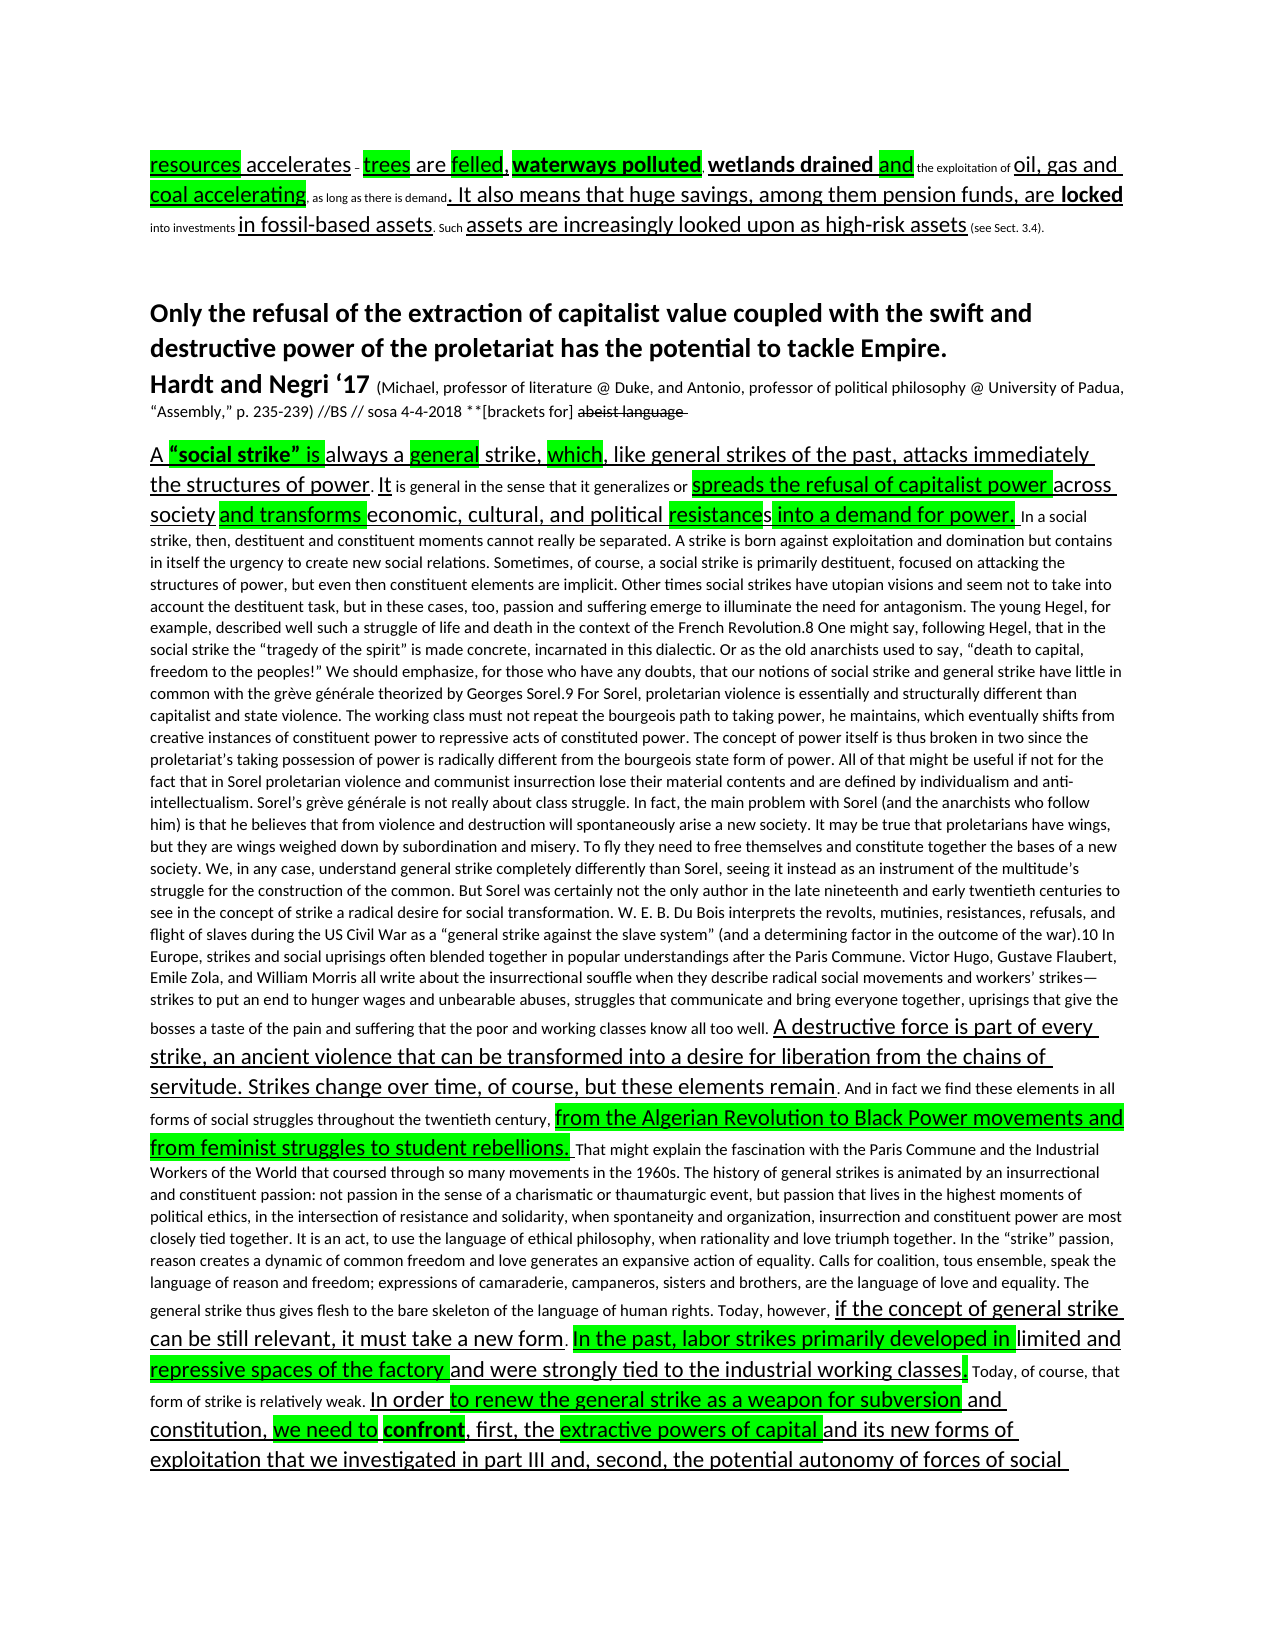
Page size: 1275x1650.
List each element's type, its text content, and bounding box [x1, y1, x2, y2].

subtitle Only the refusal of the extraction of capitalist value coupled with the swift and destructive power of the proletariat has the potential to tackle Empire. [150, 296, 1125, 364]
text Hardt and Negri ‘17 (Michael, professor of literature @ Duke, and Antonio, professor of political philosophy @ University of Padua, “Assembly,” p. 235-239) //BS // sosa 4-4-2018 **[brackets for] abeist language [150, 367, 1125, 422]
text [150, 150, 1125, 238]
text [150, 440, 1125, 1473]
